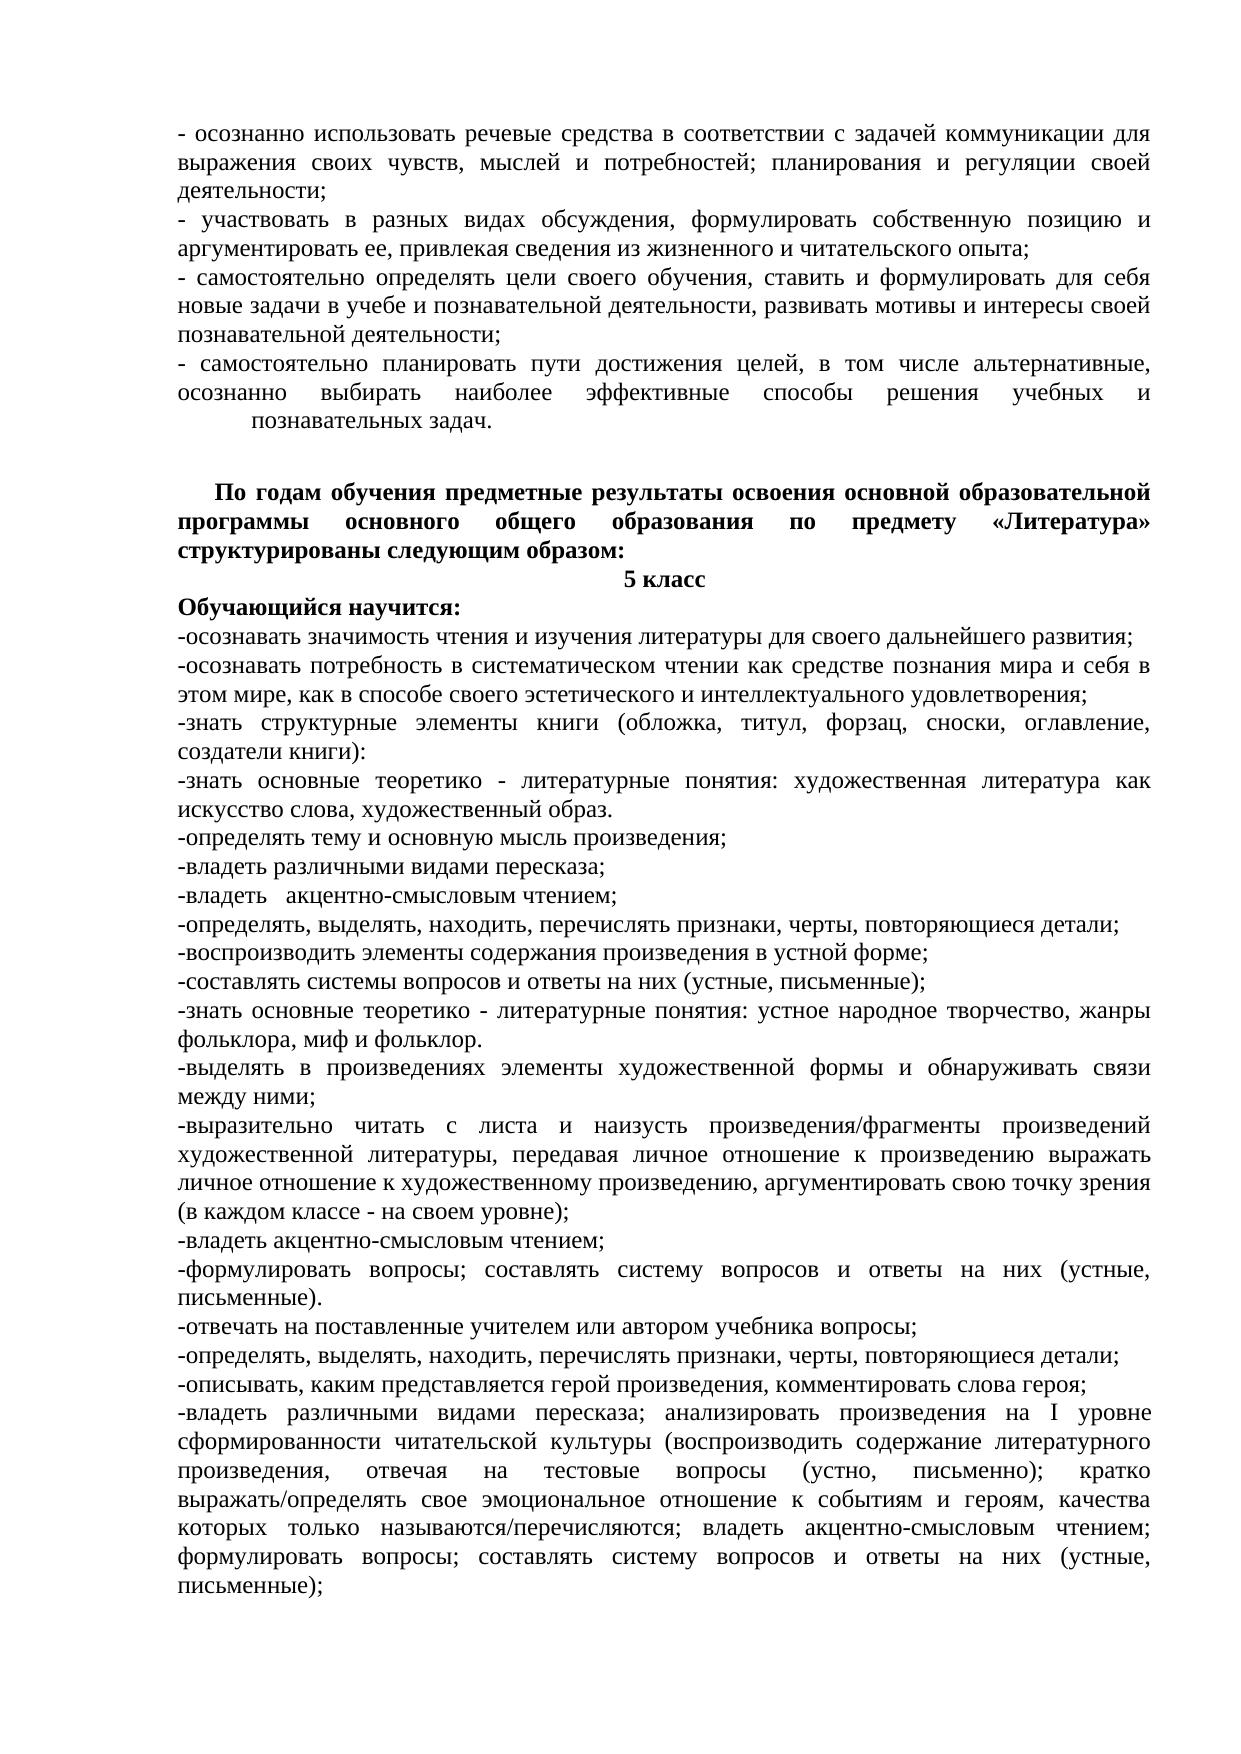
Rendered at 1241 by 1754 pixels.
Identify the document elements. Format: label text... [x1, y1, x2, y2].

text - самостоятельно определять цели своего обучения, ставить и формулировать для себя новые задачи в учебе и познавательной деятельности, развивать мотивы и интересы своей познавательной деятельности; [177, 262, 1152, 348]
text -выразительно читать с листа и наизусть произведения/фрагменты произведений художественной литературы, передавая личное отношение к произведению выражать личное отношение к художественному произведению, аргументировать свою точку зрения (в каждом классе - на своем уровне); [177, 1110, 1152, 1225]
text -определять тему и основную мысль произведения; [177, 822, 1152, 851]
text -владеть акцентно-смысловым чтением; [177, 1225, 1152, 1254]
text Обучающийся научится: [177, 592, 1152, 621]
text -выделять в произведениях элементы художественной формы и обнаруживать связи между ними; [177, 1052, 1152, 1110]
text -знать основные теоретико - литературные понятия: устное народное творчество, жанры фольклора, миф и фольклор. [177, 995, 1152, 1052]
text - самостоятельно планировать пути достижения целей, в том числе альтернативные, осознанно выбирать наиболее эффективные способы решения учебных и познавательных задач. [177, 348, 1152, 434]
text -осознавать потребность в систематическом чтении как средстве познания мира и себя в этом мире, как в способе своего эстетического и интеллектуального удовлетворения; [177, 650, 1152, 707]
text -знать структурные элементы книги (обложка, титул, форзац, сноски, оглавление, создатели книги): [177, 707, 1152, 765]
text -отвечать на поставленные учителем или автором учебника вопросы; [177, 1311, 1152, 1340]
text -знать основные теоретико - литературные понятия: художественная литература как искусство слова, художественный образ. [177, 765, 1152, 822]
text -составлять системы вопросов и ответы на них (устные, письменные); [177, 966, 1152, 995]
text -определять, выделять, находить, перечислять признаки, черты, повторяющиеся детали; [177, 909, 1152, 937]
text - участвовать в разных видах обсуждения, формулировать собственную позицию и аргументировать ее, привлекая сведения из жизненного и читательского опыта; [177, 204, 1152, 262]
text -владеть различными видами пересказа; [177, 851, 1152, 880]
text -формулировать вопросы; составлять систему вопросов и ответы на них (устные, письменные). [177, 1254, 1152, 1311]
text По годам обучения предметные результаты освоения основной образовательной программы основного общего образования по предмету «Литература» структурированы следующим образом: [177, 477, 1152, 564]
text -владеть акцентно-смысловым чтением; [177, 880, 1152, 909]
text -осознавать значимость чтения и изучения литературы для своего дальнейшего развития; [177, 621, 1152, 650]
text - осознанно использовать речевые средства в соответствии с задачей коммуникации для выражения своих чувств, мыслей и потребностей; планирования и регуляции своей деятельности; [177, 118, 1152, 204]
text -определять, выделять, находить, перечислять признаки, черты, повторяющиеся детали; [177, 1340, 1152, 1369]
text -воспроизводить элементы содержания произведения в устной форме; [177, 937, 1152, 966]
text -владеть различными видами пересказа; анализировать произведения на I уровне сформированности читательской культуры (воспроизводить содержание литературного произведения, отвечая на тестовые вопросы (устно, письменно); кратко выражать/определять свое эмоциональное отношение к событиям и героям, качества которых только называются/перечисляются; владеть акцентно-смысловым чтением; формулировать вопросы; составлять систему вопросов и ответы на них (устные, письменные); [177, 1397, 1152, 1599]
text -описывать, каким представляется герой произведения, комментировать слова героя; [177, 1369, 1152, 1397]
text 5 класс [177, 564, 1152, 592]
